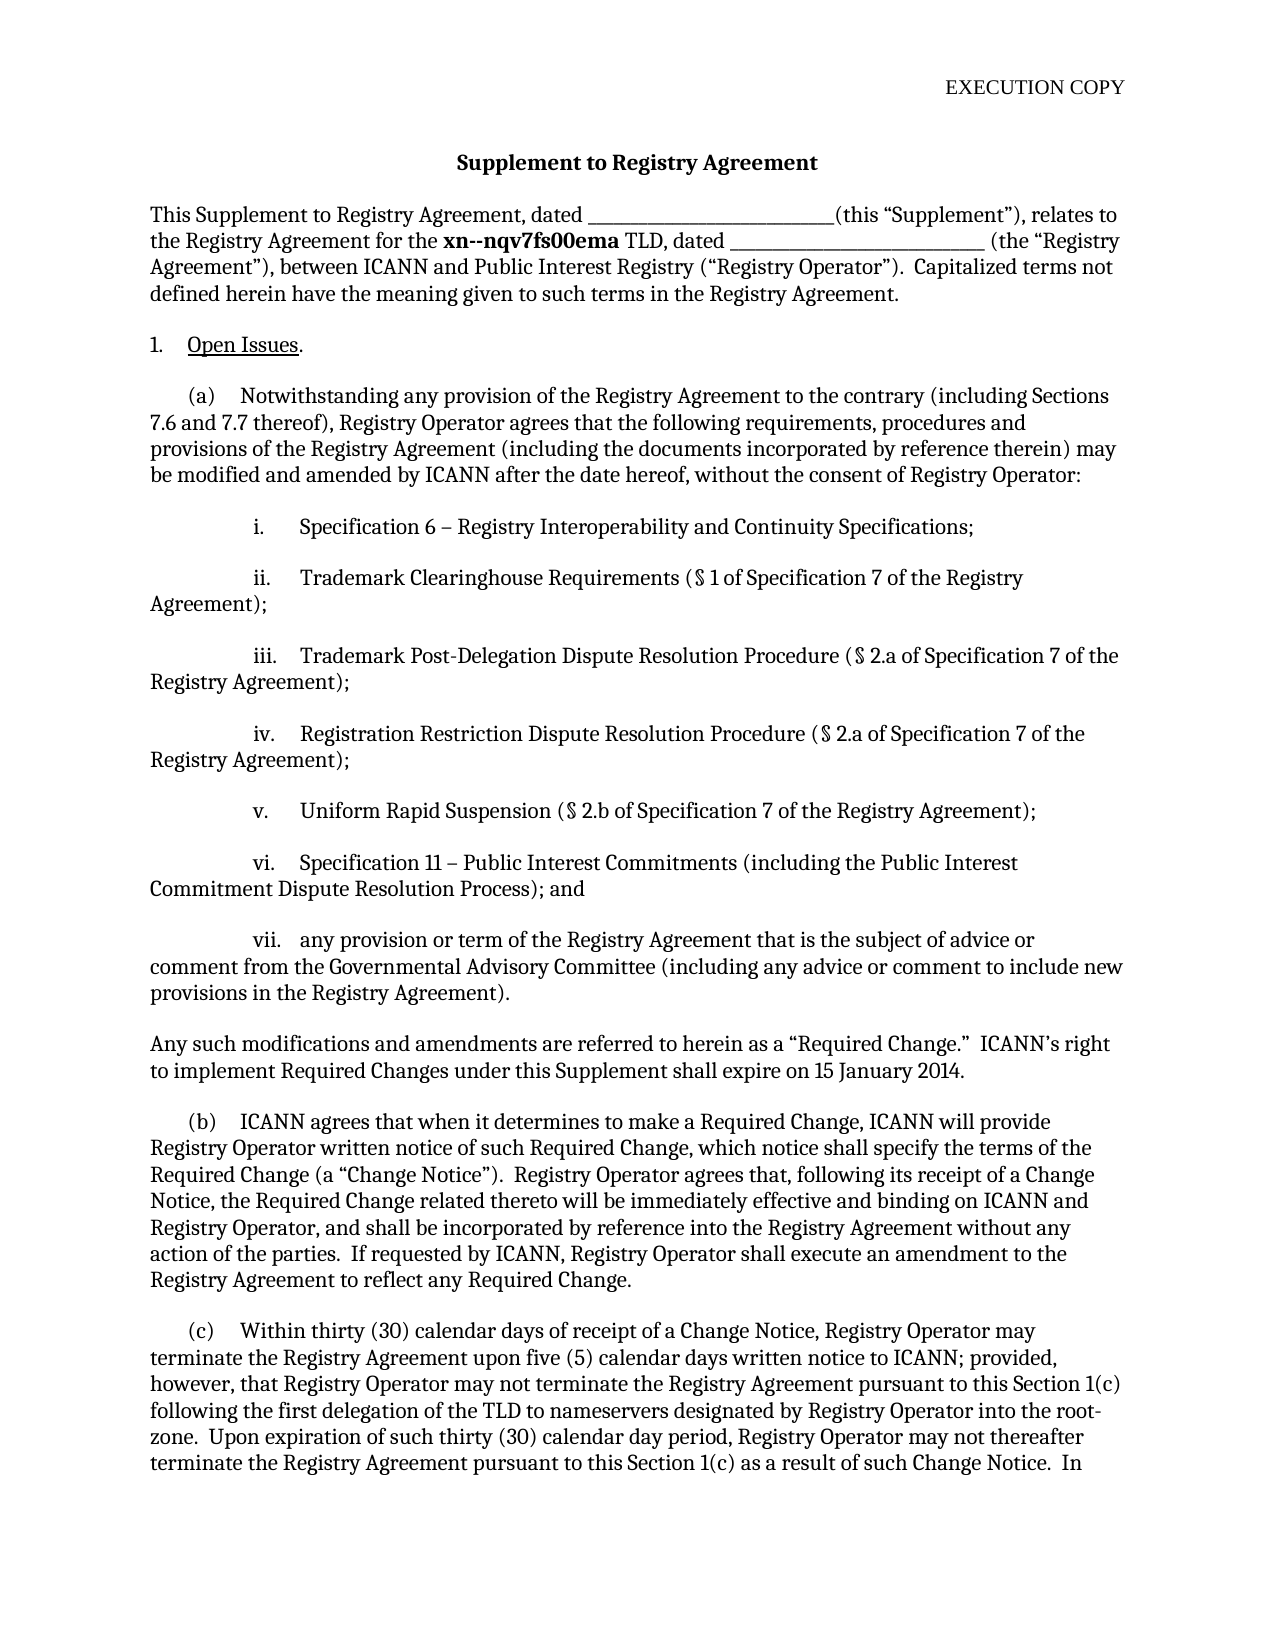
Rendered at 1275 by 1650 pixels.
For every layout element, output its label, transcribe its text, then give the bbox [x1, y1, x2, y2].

text This Supplement to Registry Agreement, dated _____________________________(this “Supplement”), relates to the Registry Agreement for the xn--nqv7fs00ema TLD, dated ______________________________ (the “Registry Agreement”), between ICANN and Public Interest Registry (“Registry Operator”). Capitalized terms not defined herein have the meaning given to such terms in the Registry Agreement. [150, 201, 1125, 307]
text Any such modifications and amendments are referred to herein as a “Required Change.” ICANN’s right to implement Required Changes under this Supplement shall expire on 15 January 2014. [150, 1031, 1125, 1084]
list Registration Restriction Dispute Resolution Procedure (§ 2.a of Specification 7 of the Registry Agreement); [150, 720, 1125, 773]
list Specification 6 – Registry Interoperability and Continuity Specifications; [150, 513, 1125, 540]
list Open Issues. [150, 332, 1125, 358]
list ICANN agrees that when it determines to make a Required Change, ICANN will provide Registry Operator written notice of such Required Change, which notice shall specify the terms of the Required Change (a “Change Notice”). Registry Operator agrees that, following its receipt of a Change Notice, the Required Change related thereto will be immediately effective and binding on ICANN and Registry Operator, and shall be incorporated by reference into the Registry Agreement without any action of the parties. If requested by ICANN, Registry Operator shall execute an amendment to the Registry Agreement to reflect any Required Change. [150, 1109, 1125, 1293]
list Trademark Clearinghouse Requirements (§ 1 of Specification 7 of the Registry Agreement); [150, 565, 1125, 618]
list Uniform Rapid Suspension (§ 2.b of Specification 7 of the Registry Agreement); [150, 798, 1125, 824]
list Notwithstanding any provision of the Registry Agreement to the contrary (including Sections 7.6 and 7.7 thereof), Registry Operator agrees that the following requirements, procedures and provisions of the Registry Agreement (including the documents incorporated by reference therein) may be modified and amended by ICANN after the date hereof, without the consent of Registry Operator: [150, 383, 1125, 488]
list any provision or term of the Registry Agreement that is the subject of advice or comment from the Governmental Advisory Committee (including any advice or comment to include new provisions in the Registry Agreement). [150, 927, 1125, 1006]
text Supplement to Registry Agreement [150, 150, 1125, 176]
list Trademark Post-Delegation Dispute Resolution Procedure (§ 2.a of Specification 7 of the Registry Agreement); [150, 643, 1125, 695]
list Specification 11 – Public Interest Commitments (including the Public Interest Commitment Dispute Resolution Process); and [150, 849, 1125, 902]
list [150, 1318, 1125, 1476]
